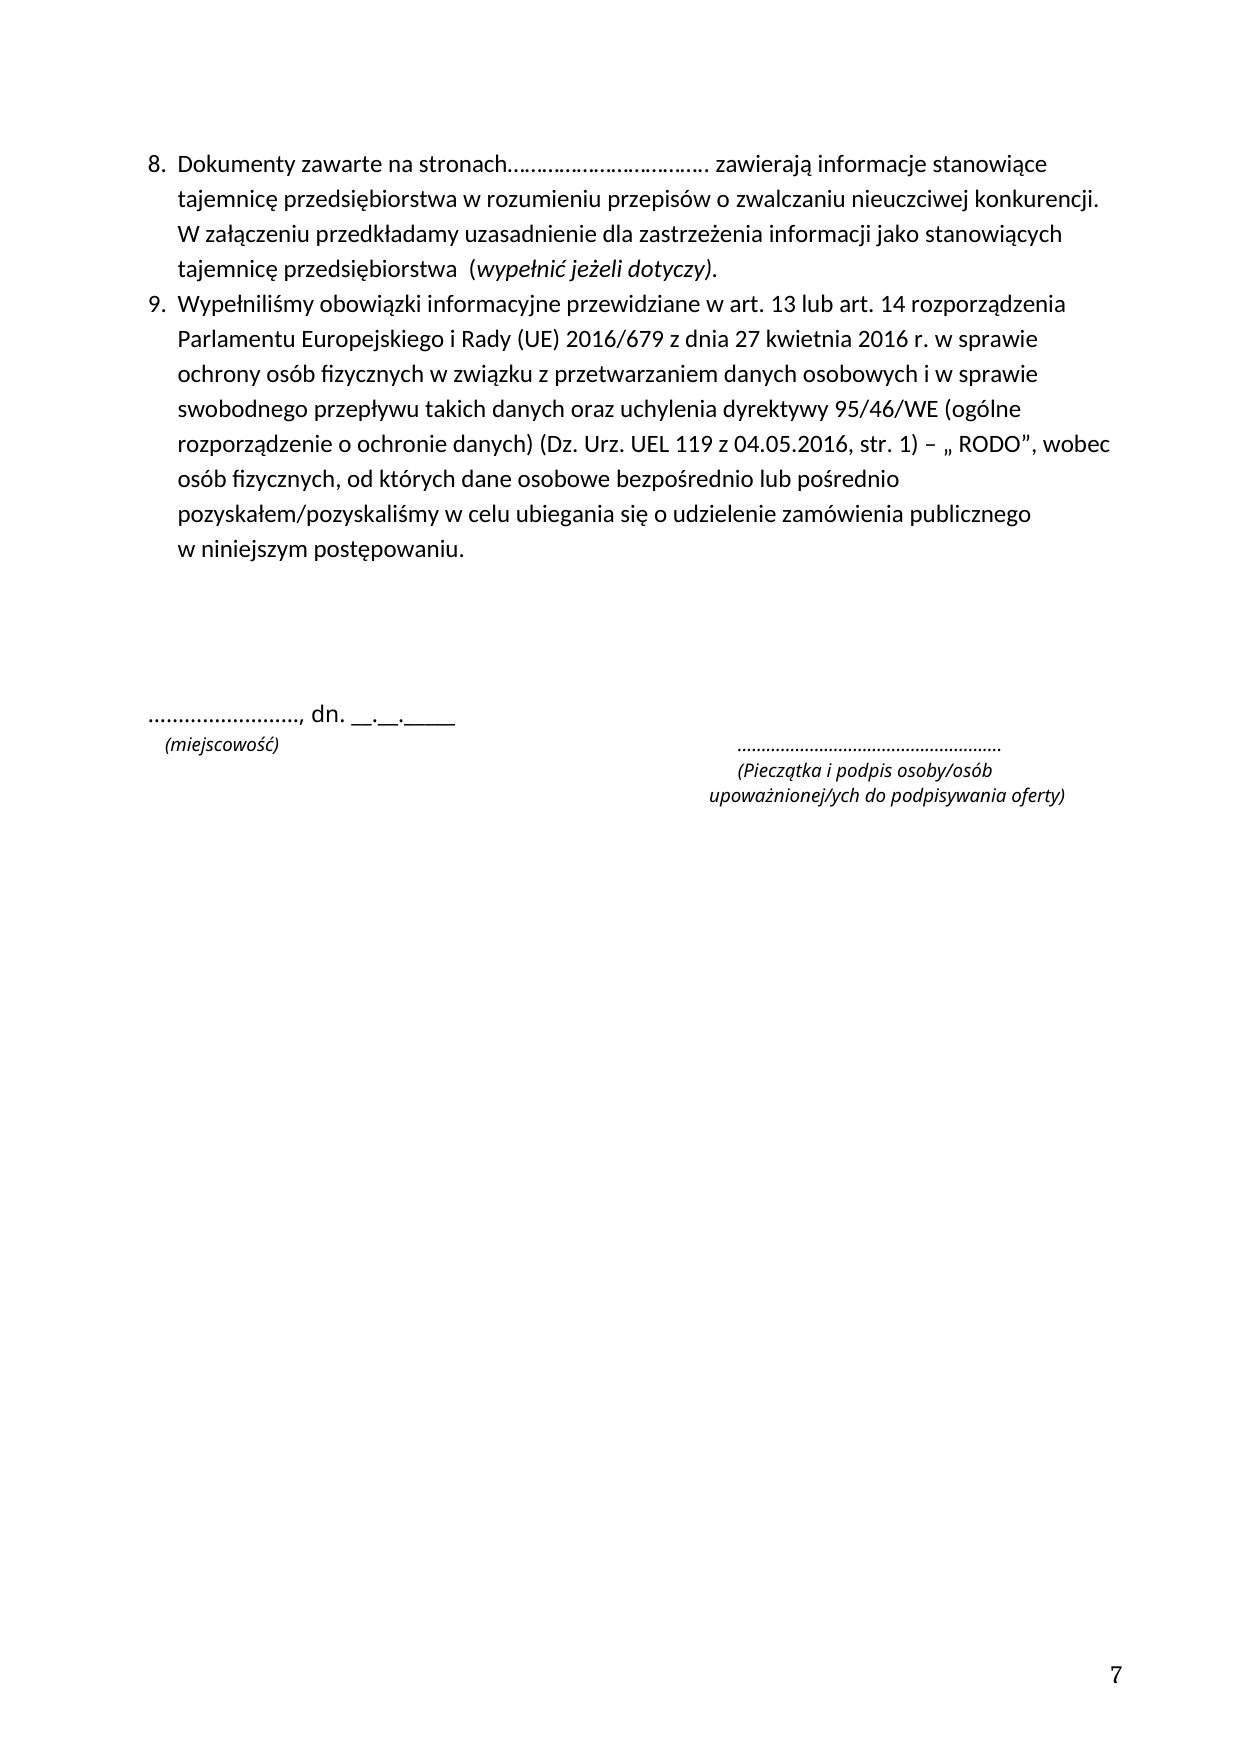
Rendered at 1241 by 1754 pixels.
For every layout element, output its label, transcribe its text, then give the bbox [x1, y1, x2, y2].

list (miejscowość) ………………………………………………. (Pieczątka i podpis osoby/osób [165, 731, 1122, 782]
list Wypełniliśmy obowiązki informacyjne przewidziane w art. 13 lub art. 14 rozporządzenia Parlamentu Europejskiego i Rady (UE) 2016/679 z dnia 27 kwietnia 2016 r. w sprawie ochrony osób fizycznych w związku z przetwarzaniem danych osobowych i w sprawie swobodnego przepływu takich danych oraz uchylenia dyrektywy 95/46/WE (ogólne rozporządzenie o ochronie danych) (Dz. Urz. UEL 119 z 04.05.2016, str. 1) – „ RODO”, wobec osób fizycznych, od których dane osobowe bezpośrednio lub pośrednio pozyskałem/pozyskaliśmy w celu ubiegania się o udzielenie zamówienia publicznego w niniejszym postępowaniu. [148, 288, 1122, 563]
list Dokumenty zawarte na stronach…………………………….. zawierają informacje stanowiące tajemnicę przedsiębiorstwa w rozumieniu przepisów o zwalczaniu nieuczciwej konkurencji. W załączeniu przedkładamy uzasadnienie dla zastrzeżenia informacji jako stanowiących tajemnicę przedsiębiorstwa (wypełnić jeżeli dotyczy). [148, 148, 1122, 283]
list upoważnionej/ych do podpisywania oferty) [709, 782, 1122, 808]
list ……….……………, dn. __.__._____ [148, 698, 1122, 729]
